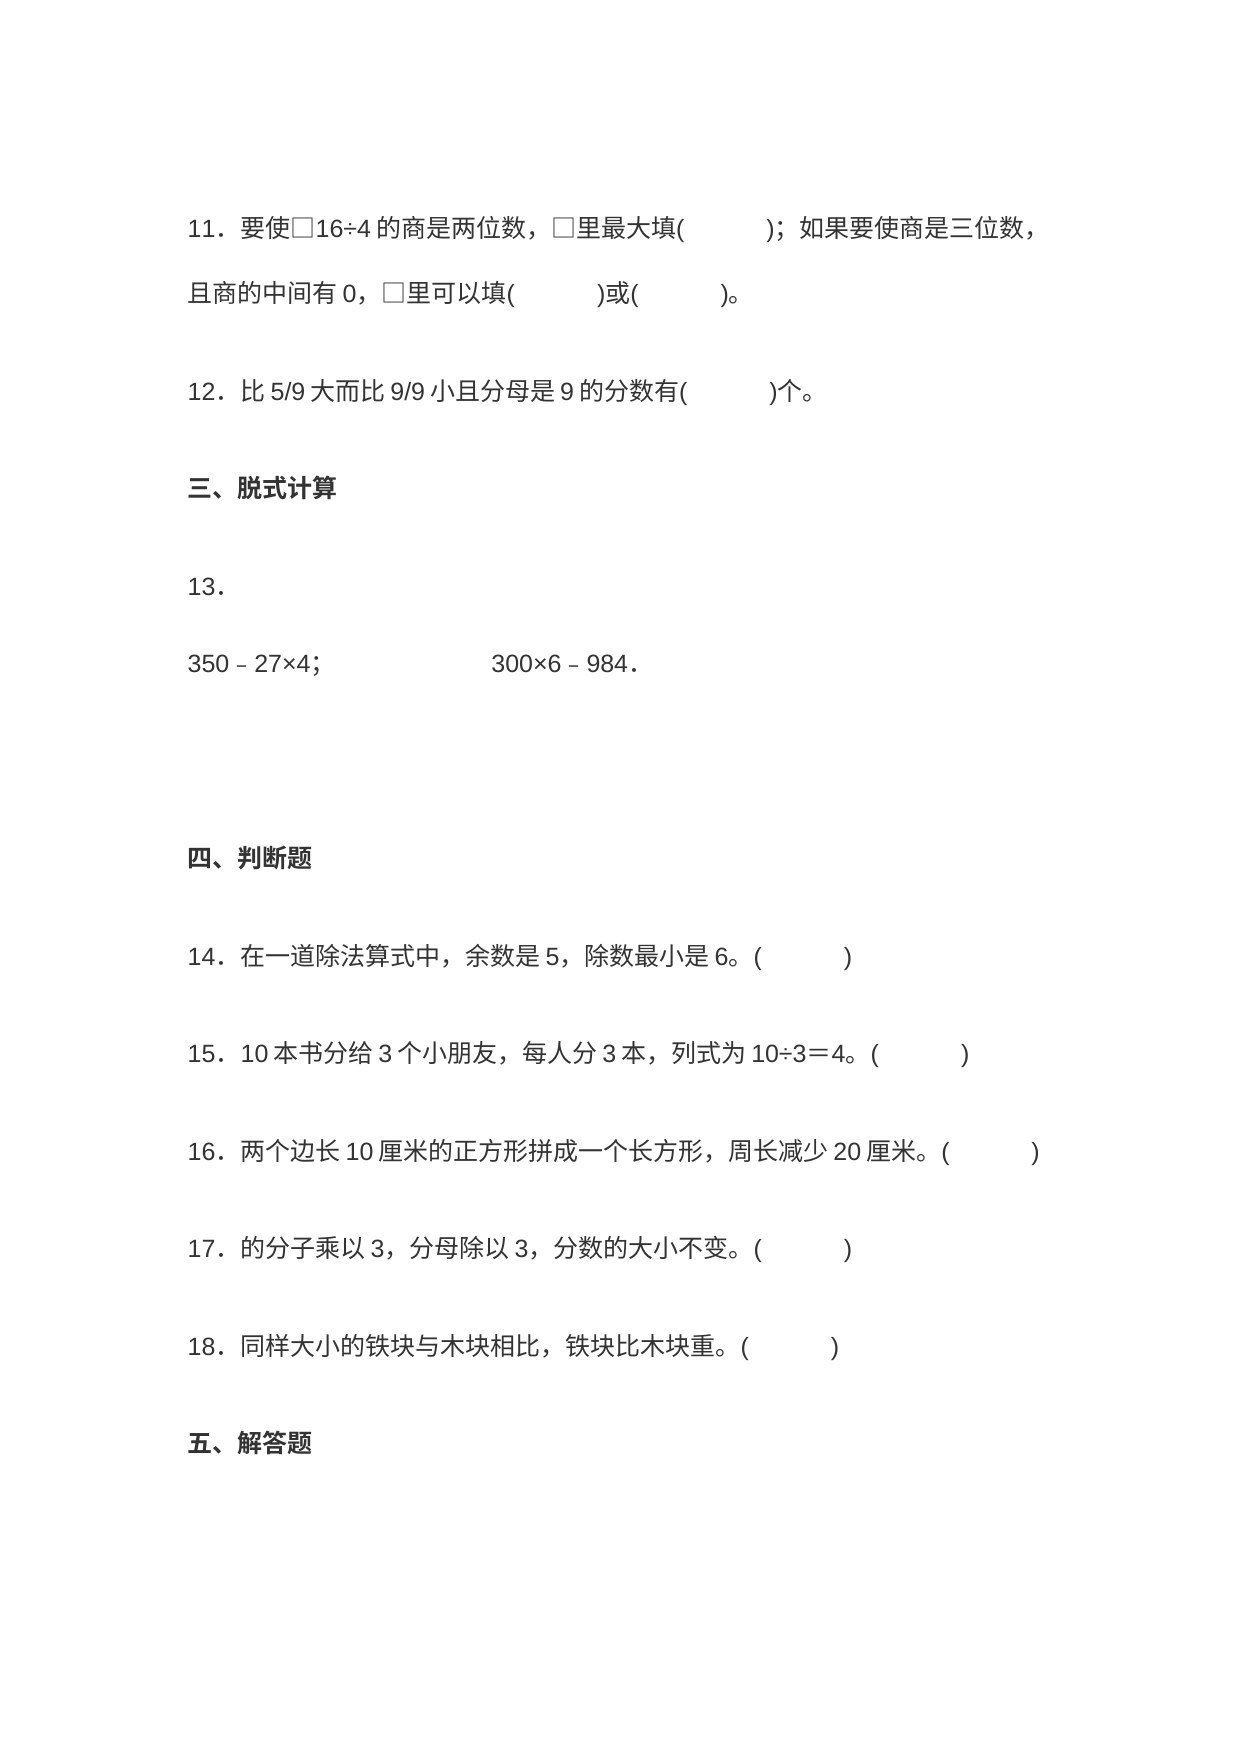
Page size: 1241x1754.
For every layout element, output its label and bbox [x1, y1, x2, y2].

text [187, 629, 1053, 1474]
text [187, 162, 1053, 617]
